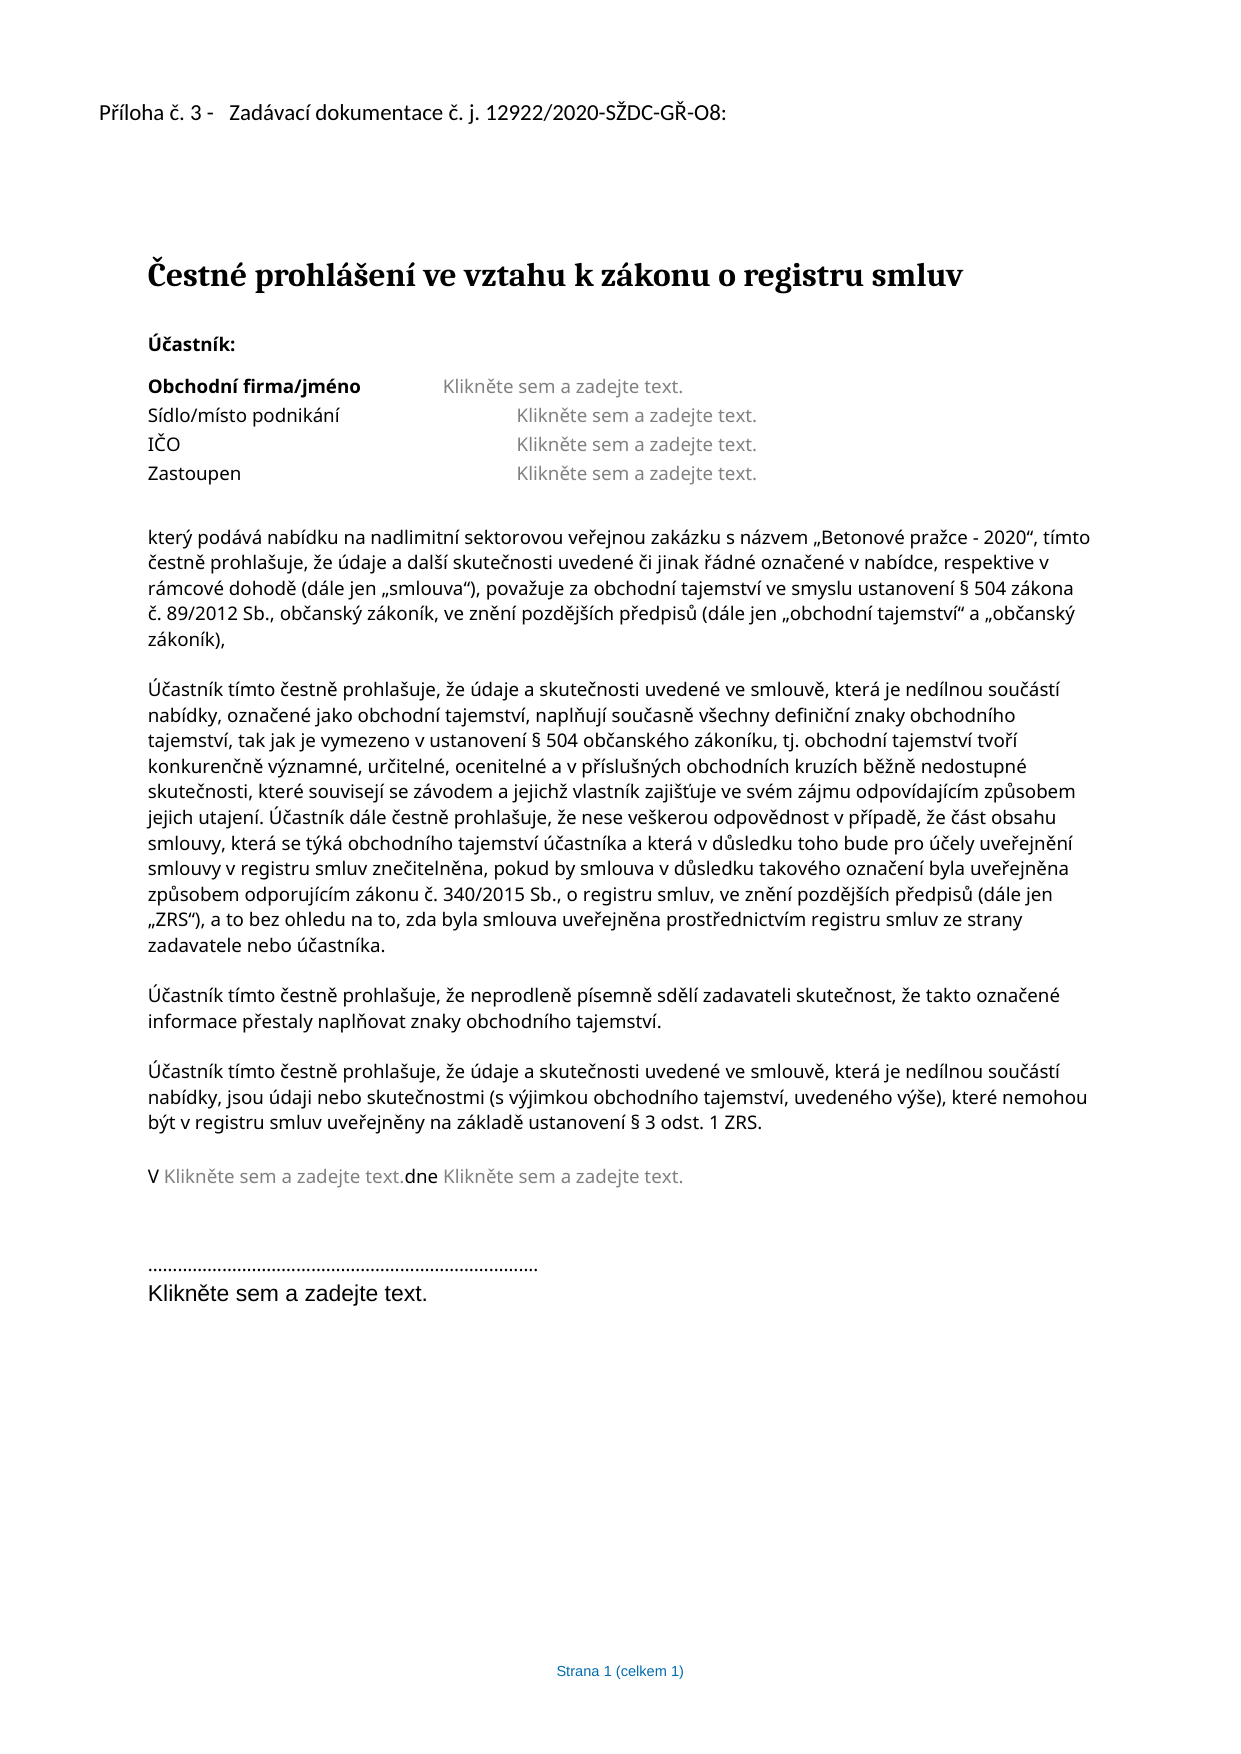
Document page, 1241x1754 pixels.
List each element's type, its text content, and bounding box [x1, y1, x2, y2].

text Obchodní firma/jméno [148, 370, 1093, 399]
text ……………………………………………………………………. [148, 1248, 1092, 1277]
text V dne [148, 1160, 1092, 1189]
text Účastník tímto čestně prohlašuje, že údaje a skutečnosti uvedené ve smlouvě, která je nedílnou součástí nabídky, jsou údaji nebo skutečnostmi (s výjimkou obchodního tajemství, uvedeného výše), které nemohou být v registru smluv uveřejněny na základě ustanovení § 3 odst. 1 ZRS. [148, 1058, 1093, 1135]
subtitle Čestné prohlášení ve vztahu k zákonu o registru smluv [148, 257, 1093, 295]
text IČO [148, 428, 1093, 457]
text Sídlo/místo podnikání [148, 399, 1093, 428]
text Zastoupen [148, 457, 1093, 486]
text který podává nabídku na nadlimitní sektorovou veřejnou zakázku s názvem „Betonové pražce - 2020“, tímto čestně prohlašuje, že údaje a další skutečnosti uvedené či jinak řádné označené v nabídce, respektive v rámcové dohodě (dále jen „smlouva“), považuje za obchodní tajemství ve smyslu ustanovení § 504 zákona č. 89/2012 Sb., občanský zákoník, ve znění pozdějších předpisů (dále jen „obchodní tajemství“ a „občanský zákoník), [148, 524, 1093, 652]
text Účastník: [148, 327, 1093, 358]
text Účastník tímto čestně prohlašuje, že neprodleně písemně sdělí zadavateli skutečnost, že takto označené informace přestaly naplňovat znaky obchodního tajemství. [148, 982, 1093, 1033]
text Účastník tímto čestně prohlašuje, že údaje a skutečnosti uvedené ve smlouvě, která je nedílnou součástí nabídky, označené jako obchodní tajemství, naplňují současně všechny definiční znaky obchodního tajemství, tak jak je vymezeno v ustanovení § 504 občanského zákoníku, tj. obchodní tajemství tvoří konkurenčně významné, určitelné, ocenitelné a v příslušných obchodních kruzích běžně nedostupné skutečnosti, které souvisejí se závodem a jejichž vlastník zajišťuje ve svém zájmu odpovídajícím způsobem jejich utajení. Účastník dále čestně prohlašuje, že nese veškerou odpovědnost v případě, že část obsahu smlouvy, která se týká obchodního tajemství účastníka a která v důsledku toho bude pro účely uveřejnění smlouvy v registru smluv znečitelněna, pokud by smlouva v důsledku takového označení byla uveřejněna způsobem odporujícím zákonu č. 340/2015 Sb., o registru smluv, ve znění pozdějších předpisů (dále jen „ZRS“), a to bez ohledu na to, zda byla smlouva uveřejněna prostřednictvím registru smluv ze strany zadavatele nebo účastníka. [148, 677, 1093, 957]
